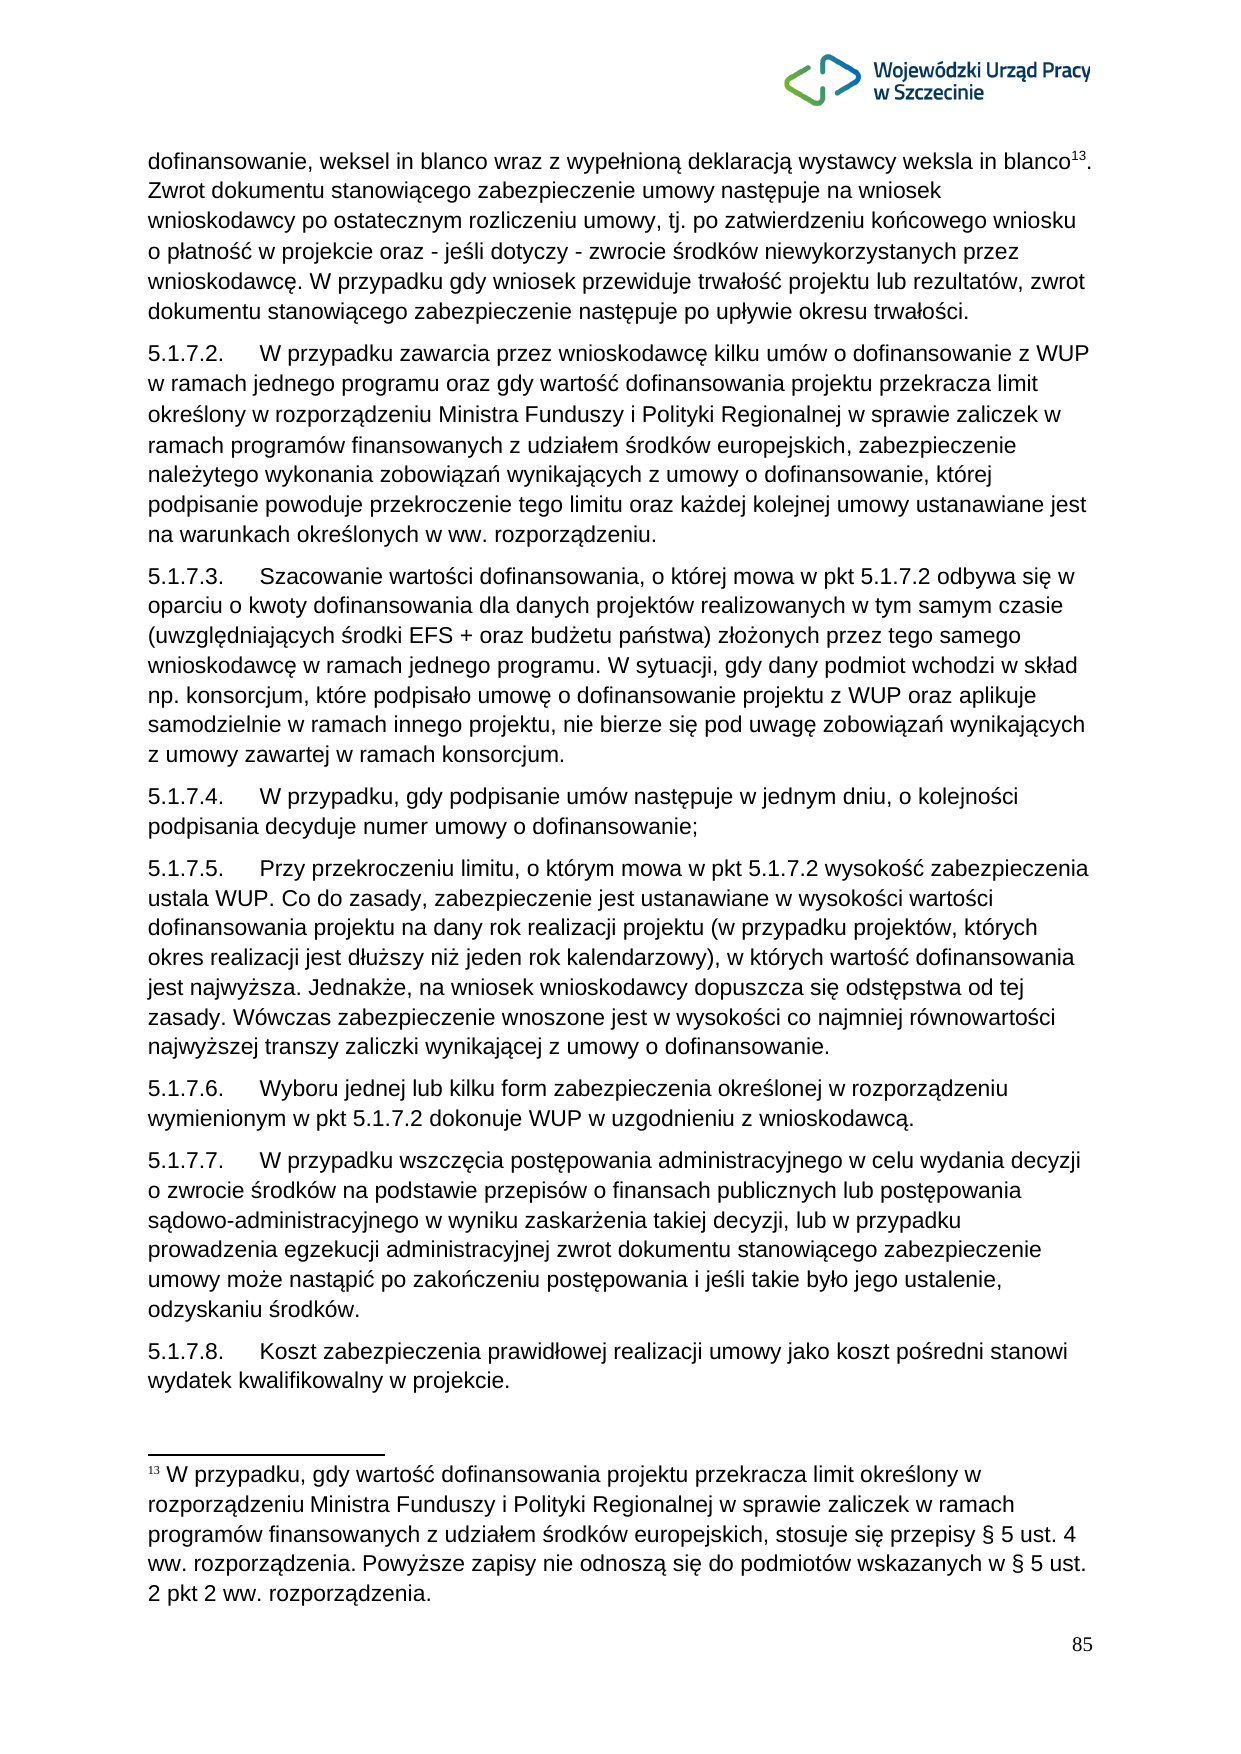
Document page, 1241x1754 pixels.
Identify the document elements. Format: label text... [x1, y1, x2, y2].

list W przypadku, gdy podpisanie umów następuje w jednym dniu, o kolejności podpisania decyduje numer umowy o dofinansowanie; [148, 783, 1092, 839]
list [148, 148, 1092, 324]
picture [784, 54, 1091, 106]
list W przypadku zawarcia przez wnioskodawcę kilku umów o dofinansowanie z WUP w ramach jednego programu oraz gdy wartość dofinansowania projektu przekracza limit określony w rozporządzeniu Ministra Funduszy i Polityki Regionalnej w sprawie zaliczek w ramach programów finansowanych z udziałem środków europejskich, zabezpieczenie należytego wykonania zobowiązań wynikających z umowy o dofinansowanie, której podpisanie powoduje przekroczenie tego limitu oraz każdej kolejnej umowy ustanawiane jest na warunkach określonych w ww. rozporządzeniu. [148, 340, 1092, 547]
list Przy przekroczeniu limitu, o którym mowa w pkt 5.1.7.2 wysokość zabezpieczenia ustala WUP. Co do zasady, zabezpieczenie jest ustanawiane w wysokości wartości dofinansowania projektu na dany rok realizacji projektu (w przypadku projektów, których okres realizacji jest dłuższy niż jeden rok kalendarzowy), w których wartość dofinansowania jest najwyższa. Jednakże, na wniosek wnioskodawcy dopuszcza się odstępstwa od tej zasady. Wówczas zabezpieczenie wnoszone jest w wysokości co najmniej równowartości najwyższej transzy zaliczki wynikającej z umowy o dofinansowanie. [148, 855, 1092, 1059]
list W przypadku wszczęcia postępowania administracyjnego w celu wydania decyzji o zwrocie środków na podstawie przepisów o finansach publicznych lub postępowania sądowo-administracyjnego w wyniku zaskarżenia takiej decyzji, lub w przypadku prowadzenia egzekucji administracyjnej zwrot dokumentu stanowiącego zabezpieczenie umowy może nastąpić po zakończeniu postępowania i jeśli takie było jego ustalenie, odzyskaniu środków. [148, 1147, 1092, 1322]
list Koszt zabezpieczenia prawidłowej realizacji umowy jako koszt pośredni stanowi wydatek kwalifikowalny w projekcie. [148, 1338, 1092, 1394]
list Szacowanie wartości dofinansowania, o której mowa w pkt 5.1.7.2 odbywa się w oparciu o kwoty dofinansowania dla danych projektów realizowanych w tym samym czasie (uwzględniających środki EFS + oraz budżetu państwa) złożonych przez tego samego wnioskodawcę w ramach jednego programu. W sytuacji, gdy dany podmiot wchodzi w skład np. konsorcjum, które podpisało umowę o dofinansowanie projektu z WUP oraz aplikuje samodzielnie w ramach innego projektu, nie bierze się pod uwagę zobowiązań wynikających z umowy zawartej w ramach konsorcjum. [148, 563, 1092, 767]
list Wyboru jednej lub kilku form zabezpieczenia określonej w rozporządzeniu wymienionym w pkt 5.1.7.2 dokonuje WUP w uzgodnieniu z wnioskodawcą. [148, 1075, 1092, 1131]
